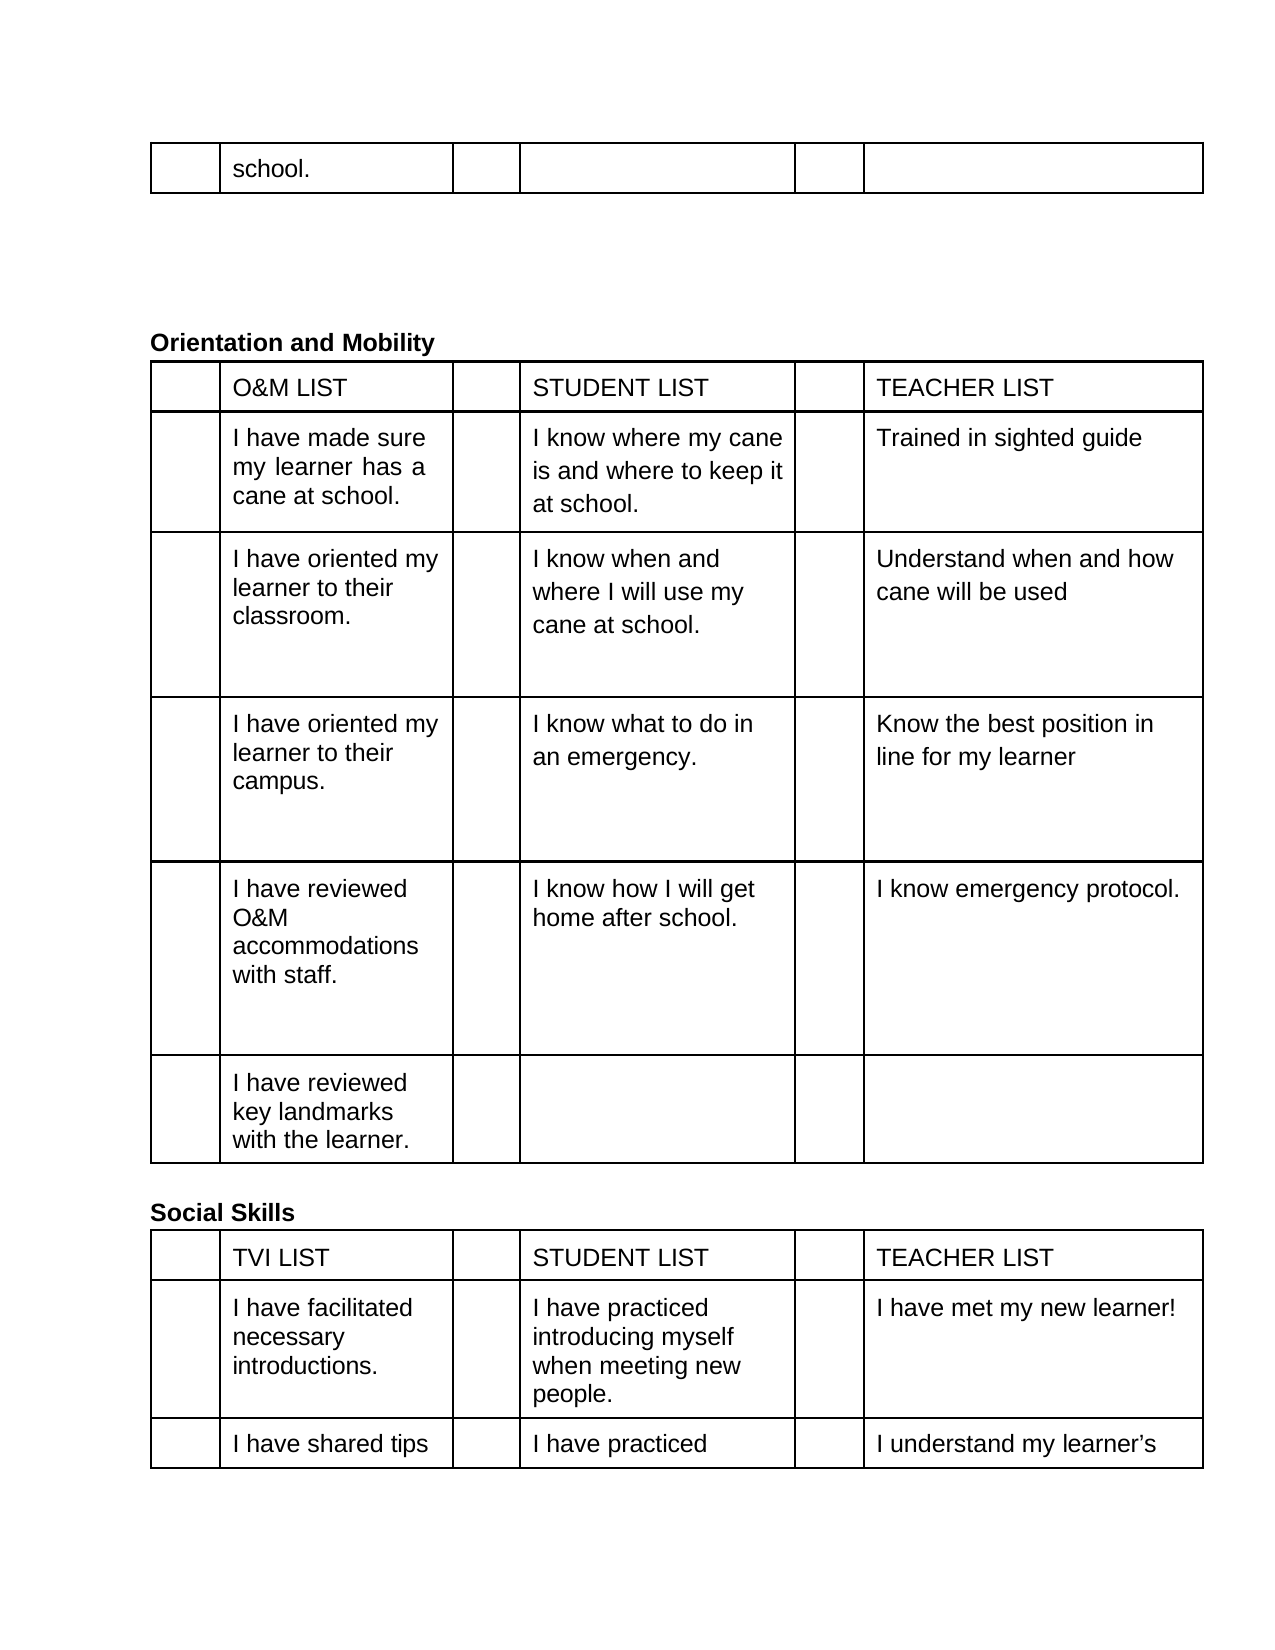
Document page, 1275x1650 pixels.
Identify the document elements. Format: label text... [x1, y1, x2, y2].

table_cell [796, 1419, 863, 1467]
table_cell I understand my learner’s [865, 1419, 1202, 1467]
table_header [454, 1231, 519, 1279]
table_cell I know emergency protocol. [865, 863, 1202, 1054]
table_cell I have oriented my learner to their campus. [221, 698, 452, 860]
table_cell Trained in sighted guide [865, 413, 1202, 531]
table_cell Know the best position in line for my learner [865, 698, 1202, 860]
table_cell [152, 863, 219, 1054]
table_header TEACHER LIST [865, 363, 1202, 410]
table_cell I have made sure my learner has a cane at school. [221, 413, 452, 531]
table_header [865, 144, 1202, 192]
table_cell [454, 863, 519, 1054]
table_cell I know what to do in an emergency. [521, 698, 794, 860]
table_cell [152, 1419, 219, 1467]
table_cell I know when and where I will use my cane at school. [521, 533, 794, 696]
table_cell [152, 698, 219, 860]
table_header TVI LIST [221, 1231, 452, 1279]
table_header TEACHER LIST [865, 1231, 1202, 1279]
table_cell I have reviewed O&M accommodations with staff. [221, 863, 452, 1054]
table_header [796, 1231, 863, 1279]
table_header [454, 144, 519, 192]
table_cell [796, 863, 863, 1054]
table_header [152, 363, 219, 410]
table_cell [152, 1056, 219, 1162]
table_header STUDENT LIST [521, 363, 794, 410]
table_cell [865, 1056, 1202, 1162]
table_header [521, 144, 794, 192]
table_header [796, 144, 863, 192]
table_cell Understand when and how cane will be used [865, 533, 1202, 696]
table_header [796, 363, 863, 410]
table_cell [454, 1281, 519, 1417]
table_cell [454, 533, 519, 696]
table_cell [454, 1419, 519, 1467]
table_header school. [221, 144, 452, 192]
table_header O&M LIST [221, 363, 452, 410]
table_cell [521, 1056, 794, 1162]
table_cell [152, 413, 219, 531]
table_cell [796, 1056, 863, 1162]
text Social Skills [150, 1198, 1217, 1226]
table_cell [796, 533, 863, 696]
table_header [152, 144, 219, 192]
table_header STUDENT LIST [521, 1231, 794, 1279]
table_cell I have practiced [521, 1419, 794, 1467]
table_cell I have oriented my learner to their classroom. [221, 533, 452, 696]
table_cell I have practiced introducing myself when meeting new people. [521, 1281, 794, 1417]
table_cell I know how I will get home after school. [521, 863, 794, 1054]
table_cell [796, 698, 863, 860]
table_cell I have reviewed key landmarks with the learner. [221, 1056, 452, 1162]
table_cell I have met my new learner! [865, 1281, 1202, 1417]
table_header [152, 1231, 219, 1279]
table_cell [152, 533, 219, 696]
table_cell [454, 1056, 519, 1162]
table_cell [796, 413, 863, 531]
table_cell [454, 698, 519, 860]
table_cell I have shared tips [221, 1419, 452, 1467]
table_cell [796, 1281, 863, 1417]
table_cell I have facilitated necessary introductions. [221, 1281, 452, 1417]
table_cell I know where my cane is and where to keep it at school. [521, 413, 794, 531]
table_cell [152, 1281, 219, 1417]
text Orientation and Mobility [150, 328, 1217, 356]
table_cell [454, 413, 519, 531]
table_header [454, 363, 519, 410]
